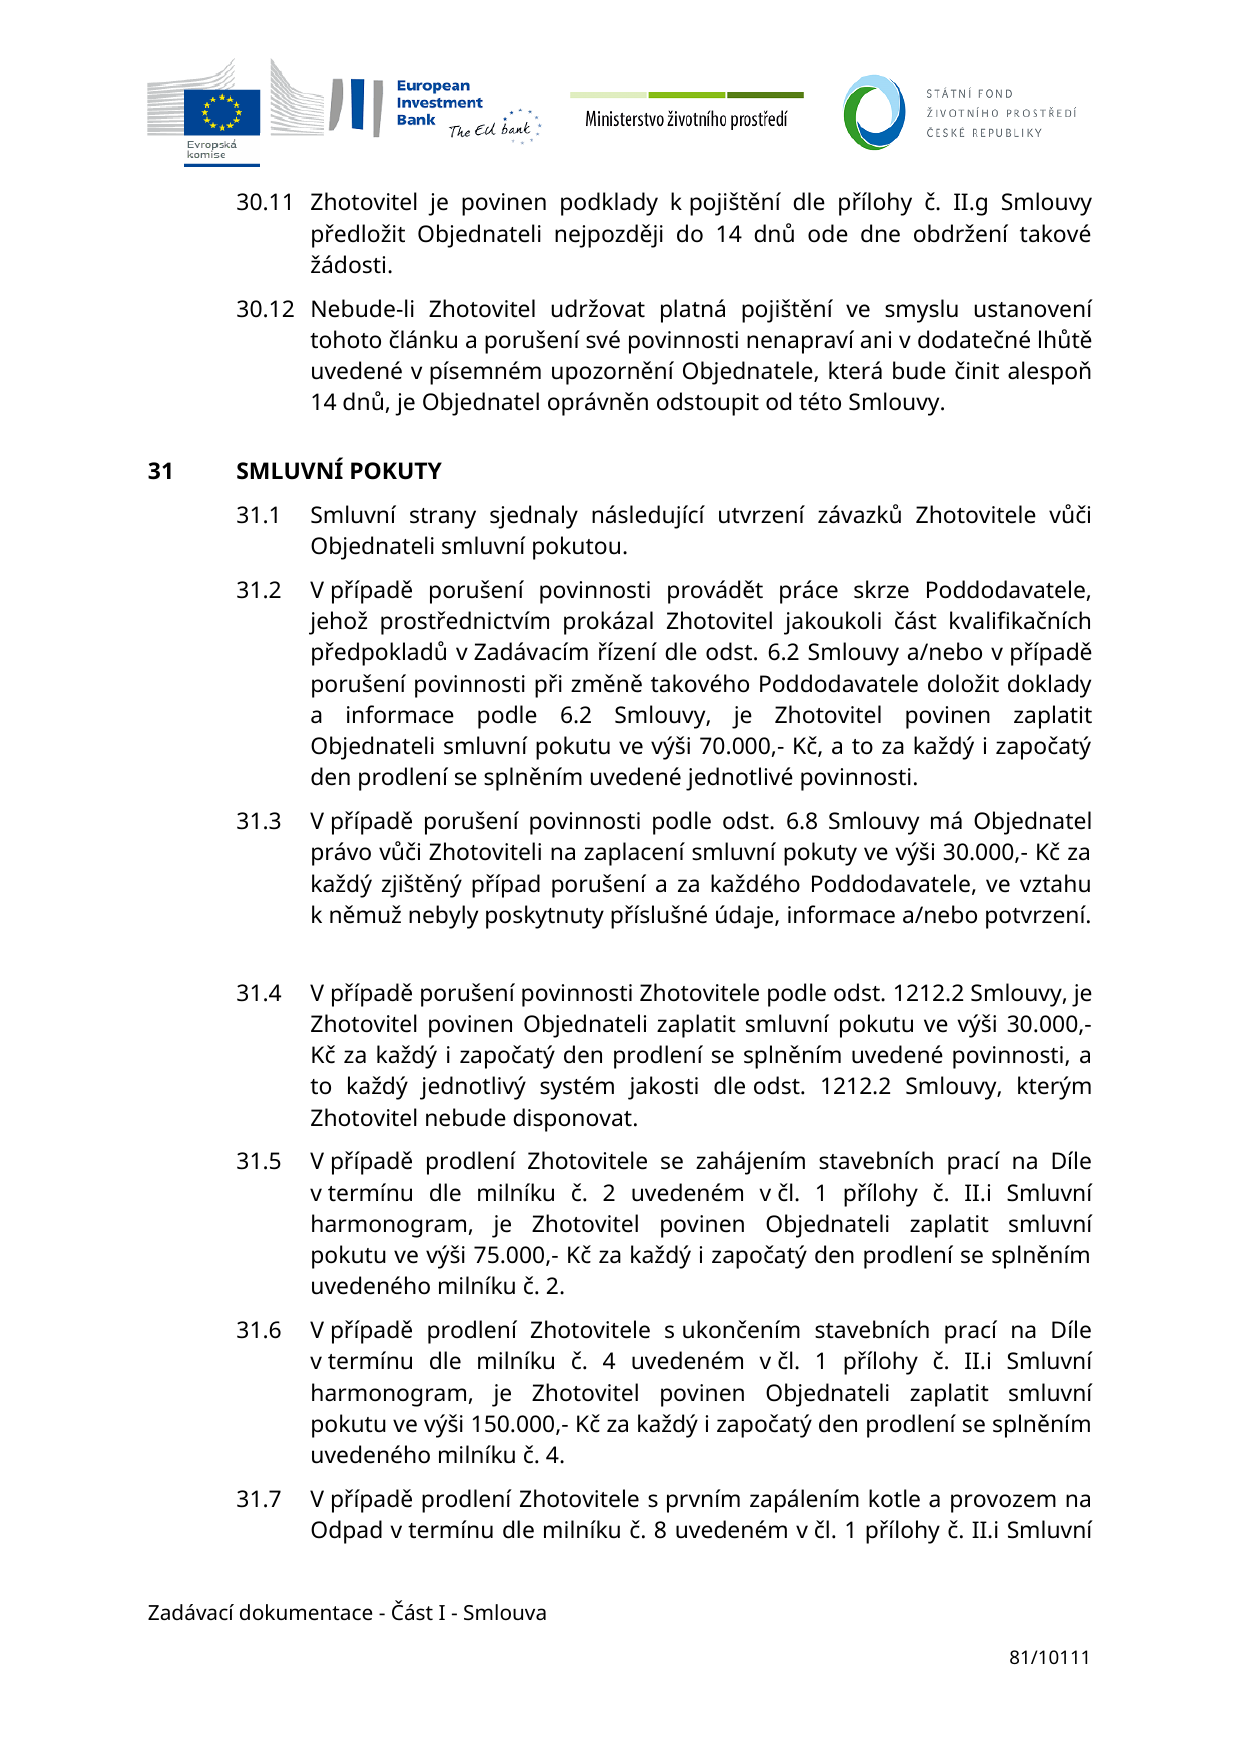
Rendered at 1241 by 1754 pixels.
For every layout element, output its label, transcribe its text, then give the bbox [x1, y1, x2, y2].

list Nebude-li Zhotovitel udržovat platná pojištění ve smyslu ustanovení tohoto článku a porušení své povinnosti nenapraví ani v dodatečné lhůtě uvedené v písemném upozornění Objednatele, která bude činit alespoň 14 dnů, je Objednatel oprávněn odstoupit od této Smlouvy. [236, 292, 1093, 417]
list V případě prodlení Zhotovitele se zahájením stavebních prací na Díle v termínu dle milníku č. 2 uvedeném v čl. 1 přílohy č. II.i Smluvní harmonogram, je Zhotovitel povinen Objednateli zaplatit smluvní pokutu ve výši 75.000,- Kč za každý i započatý den prodlení se splněním uvedeného milníku č. 2. [236, 1145, 1093, 1302]
list V případě porušení povinnosti provádět práce skrze Poddodavatele, jehož prostřednictvím prokázal Zhotovitel jakoukoli část kvalifikačních předpokladů v Zadávacím řízení dle odst. 6.2 Smlouvy a/nebo v případě porušení povinnosti při změně takového Poddodavatele doložit doklady a informace podle 6.2 Smlouvy, je Zhotovitel povinen zaplatit Objednateli smluvní pokutu ve výši 70.000,- Kč, a to za každý i započatý den prodlení se splněním uvedené jednotlivé povinnosti. [236, 574, 1093, 792]
list SMLUVNÍ POKUTY [148, 455, 1093, 486]
list V případě prodlení Zhotovitele s ukončením stavebních prací na Díle v termínu dle milníku č. 4 uvedeném v čl. 1 přílohy č. II.i Smluvní harmonogram, je Zhotovitel povinen Objednateli zaplatit smluvní pokutu ve výši 150.000,- Kč za každý i započatý den prodlení se splněním uvedeného milníku č. 4. [236, 1314, 1093, 1470]
list Zhotovitel je povinen podklady k pojištění dle přílohy č. II.g Smlouvy předložit Objednateli nejpozději do 14 dnů ode dne obdržení takové žádosti. [236, 186, 1093, 280]
list V případě porušení povinnosti podle odst. 6.8 Smlouvy má Objednatel právo vůči Zhotoviteli na zaplacení smluvní pokuty ve výši 30.000,- Kč za každý zjištěný případ porušení a za každého Poddodavatele, ve vztahu k němuž nebyly poskytnuty příslušné údaje, informace a/nebo potvrzení. [236, 805, 1093, 964]
list V případě porušení povinnosti Zhotovitele podle odst. 12.2 Smlouvy, je Zhotovitel povinen Objednateli zaplatit smluvní pokutu ve výši 30.000,- Kč za každý i započatý den prodlení se splněním uvedené povinnosti, a to každý jednotlivý systém jakosti dle odst. 12.2 Smlouvy, kterým Zhotovitel nebude disponovat. [236, 977, 1093, 1133]
picture [147, 55, 1092, 167]
list Smluvní strany sjednaly následující utvrzení závazků Zhotovitele vůči Objednateli smluvní pokutou. [236, 499, 1093, 561]
